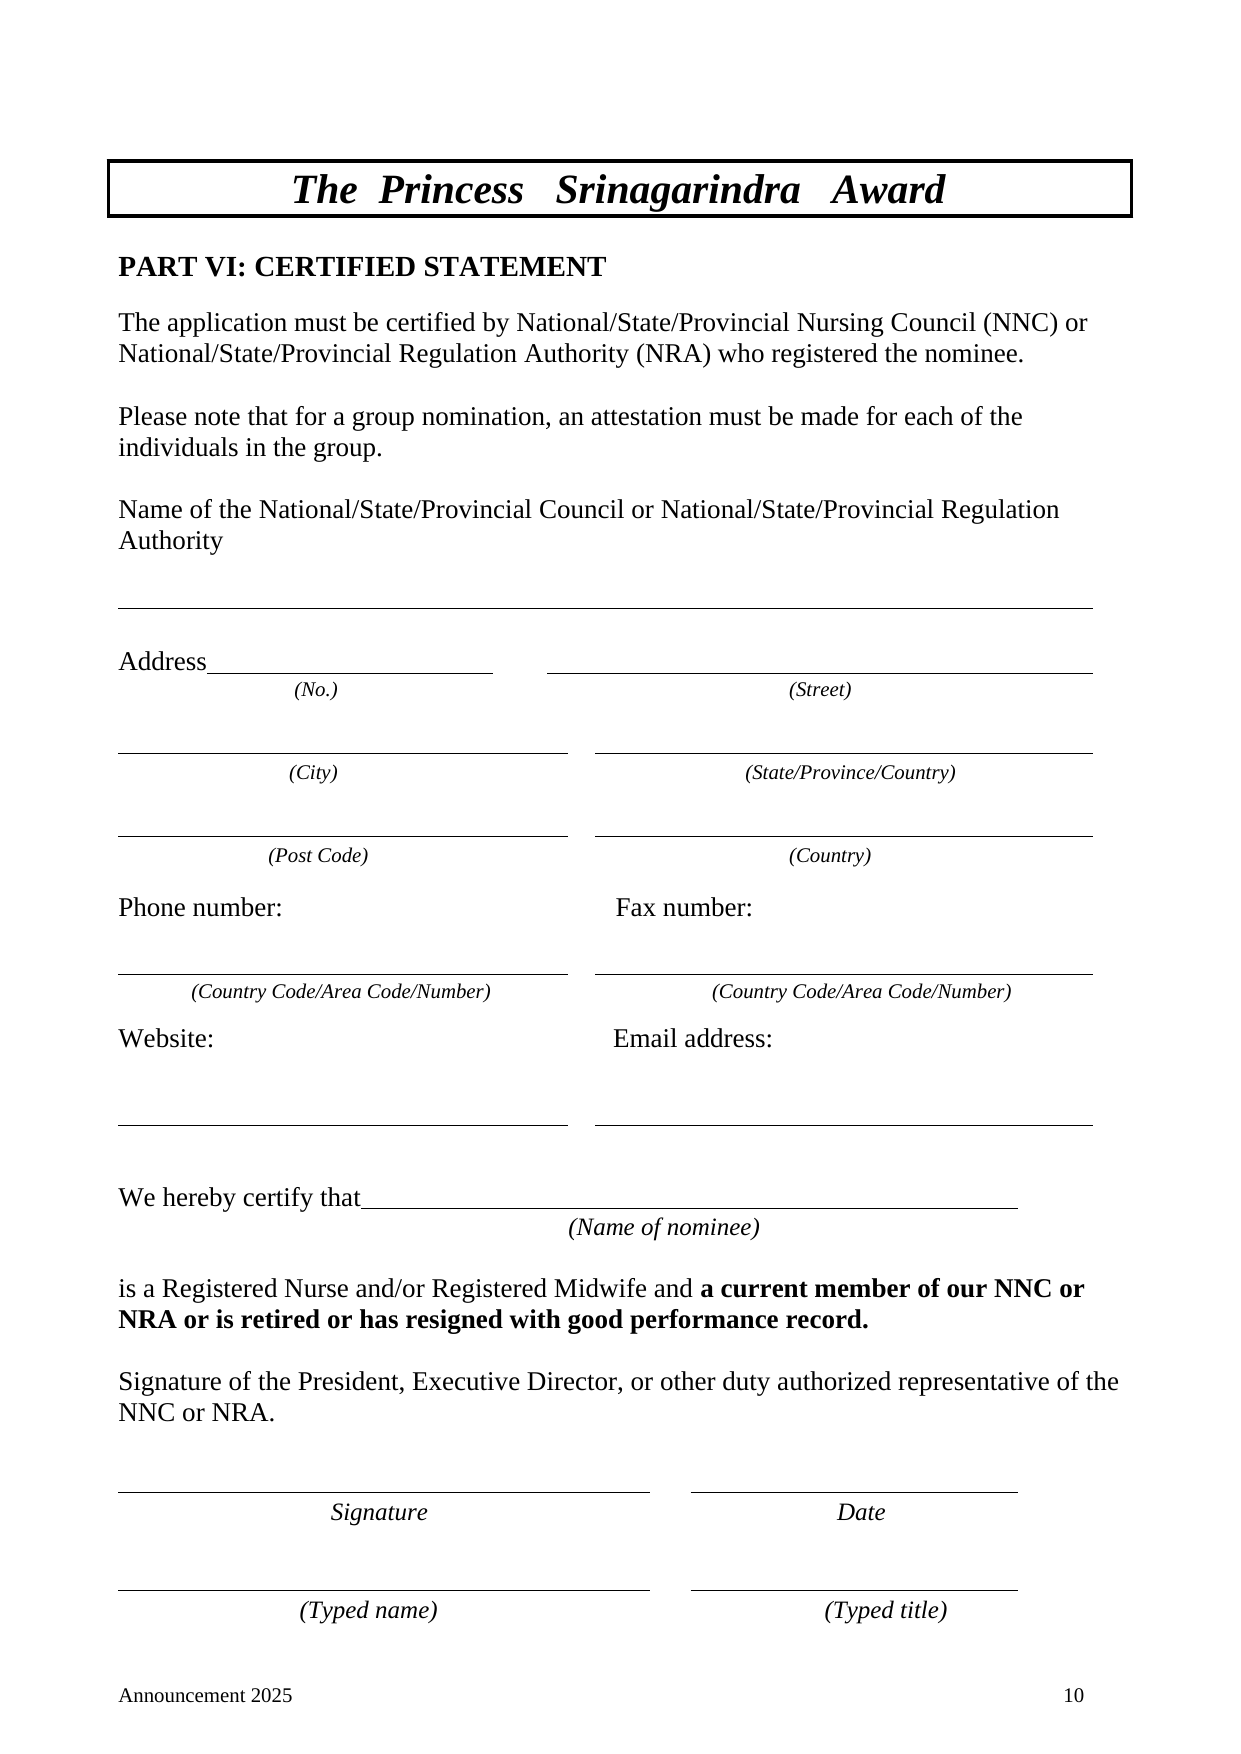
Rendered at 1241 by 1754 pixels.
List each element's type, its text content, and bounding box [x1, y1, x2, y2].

text We hereby certify that [118, 1181, 1122, 1212]
text Signature of the President, Executive Director, or other duty authorized representative of the NNC or NRA. [118, 1365, 1122, 1427]
text (No.) (Street) [118, 677, 1122, 701]
text Address [118, 646, 1122, 677]
text Signature Date [118, 1497, 1122, 1526]
text Phone number: Fax number: [118, 891, 1122, 922]
text is a Registered Nurse and/or Registered Midwife and a current member of our NNC or NRA or is retired or has resigned with good performance record. [118, 1272, 1122, 1334]
text PART VI: CERTIFIED STATEMENT [118, 249, 1122, 282]
text (City) (State/Province/Country) [118, 759, 1122, 784]
text (Typed name) (Typed title) [118, 1595, 1122, 1624]
text The Princess Srinagarindra Award [110, 163, 1130, 214]
text The application must be certified by National/State/Provincial Nursing Council (NNC) or National/State/Provincial Regulation Authority (NRA) who registered the nominee. [118, 306, 1122, 369]
text (Post Code) (Country) [118, 842, 1122, 867]
text (Country Code/Area Code/Number) (Country Code/Area Code/Number) [118, 979, 1122, 1003]
text (Name of nominee) [118, 1212, 1122, 1241]
text Name of the National/State/Provincial Council or National/State/Provincial Regulation Authority [118, 493, 1122, 556]
text Please note that for a group nomination, an attestation must be made for each of the individuals in the group. [118, 400, 1122, 462]
text Website: Email address: [118, 1022, 1122, 1054]
